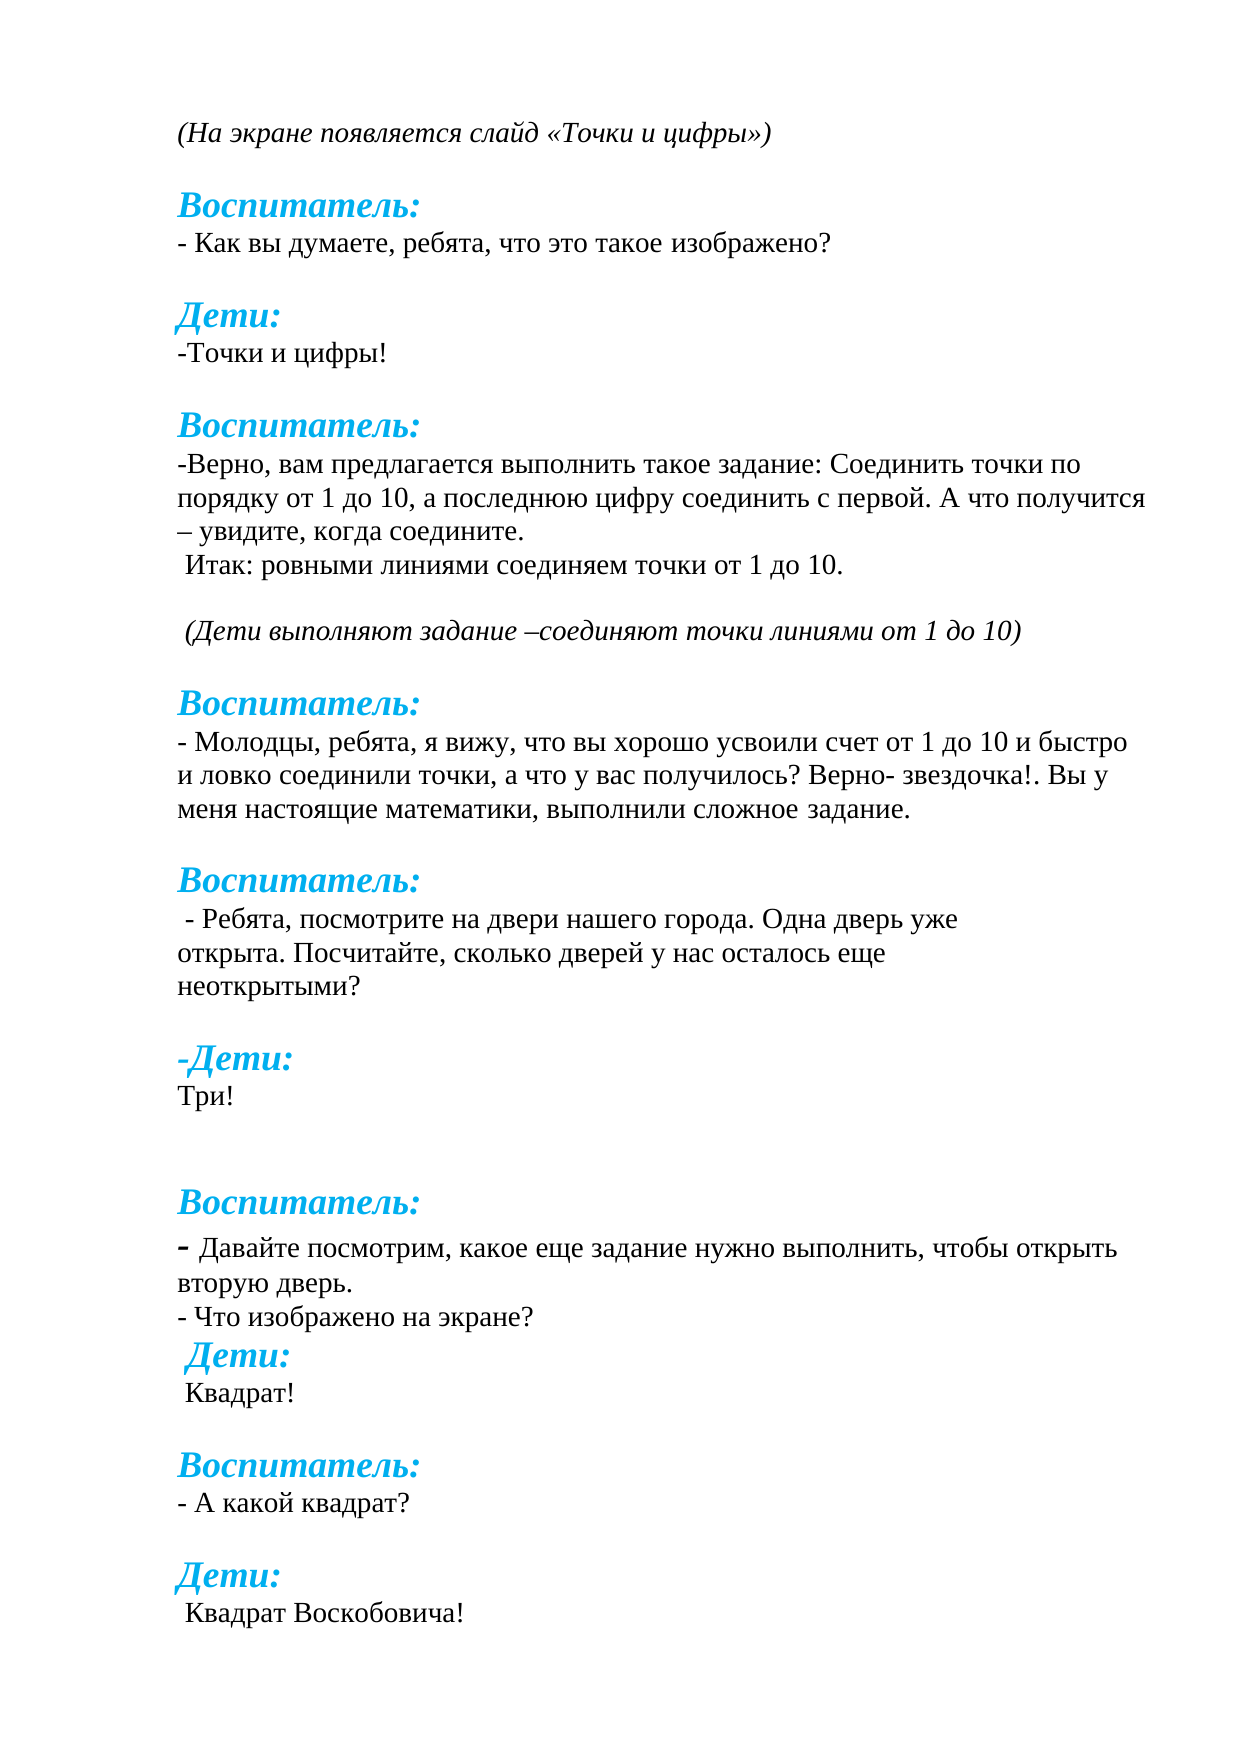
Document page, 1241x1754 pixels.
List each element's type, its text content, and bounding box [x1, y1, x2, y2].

text Три! [177, 1078, 1161, 1112]
text Квадрат! [184, 1376, 1161, 1409]
subtitle Дети: [187, 1333, 1161, 1376]
text - Что изображено на экране? [177, 1299, 1161, 1332]
text – увидите, когда соедините. [177, 513, 1161, 547]
subtitle -Дети: [177, 1036, 1161, 1078]
subtitle Воспитатель: [177, 404, 1161, 446]
text - Давайте посмотрим, какое еще задание нужно выполнить, чтобы открыть вторую дверь. [177, 1224, 1161, 1299]
text -Верно, вам предлагается выполнить такое задание: Соединить точки по порядку от 1 до 10, а последнюю цифру соединить с первой. А что получится [177, 446, 1161, 513]
text Итак: ровными линиями соединяем точки от 1 до 10. [184, 547, 1161, 580]
subtitle Воспитатель: [177, 1443, 1161, 1486]
subtitle Воспитатель: [177, 1179, 1161, 1223]
list Молодцы, ребята, я вижу, что вы хорошо усвоили счет от 1 до 10 и быстро и ловко соединили точки, а что у вас получилось? Верно- звездочка!. Вы у меня настоящие математики, выполнили сложное задание. [177, 724, 1150, 824]
subtitle Воспитатель: [177, 183, 1161, 226]
subtitle Дети: [177, 1553, 1161, 1596]
text (На экране появляется слайд «Точки и цифры») [177, 115, 1161, 149]
text (Дети выполняют задание –соединяют точки линиями от 1 до 10) [184, 613, 1161, 647]
text Квадрат Воскобовича! [184, 1596, 1161, 1629]
list Как вы думаете, ребята, что это такое изображено? [177, 226, 1161, 259]
text - А какой квадрат? [177, 1486, 1161, 1519]
subtitle Воспитатель: [177, 859, 1161, 901]
subtitle Дети: [177, 294, 1161, 336]
list Ребята, посмотрите на двери нашего города. Одна дверь уже открыта. Посчитайте, сколько дверей у нас осталось еще неоткрытыми? [177, 901, 1073, 1002]
text -Точки и цифры! [177, 336, 1161, 369]
subtitle Воспитатель: [177, 681, 1161, 724]
